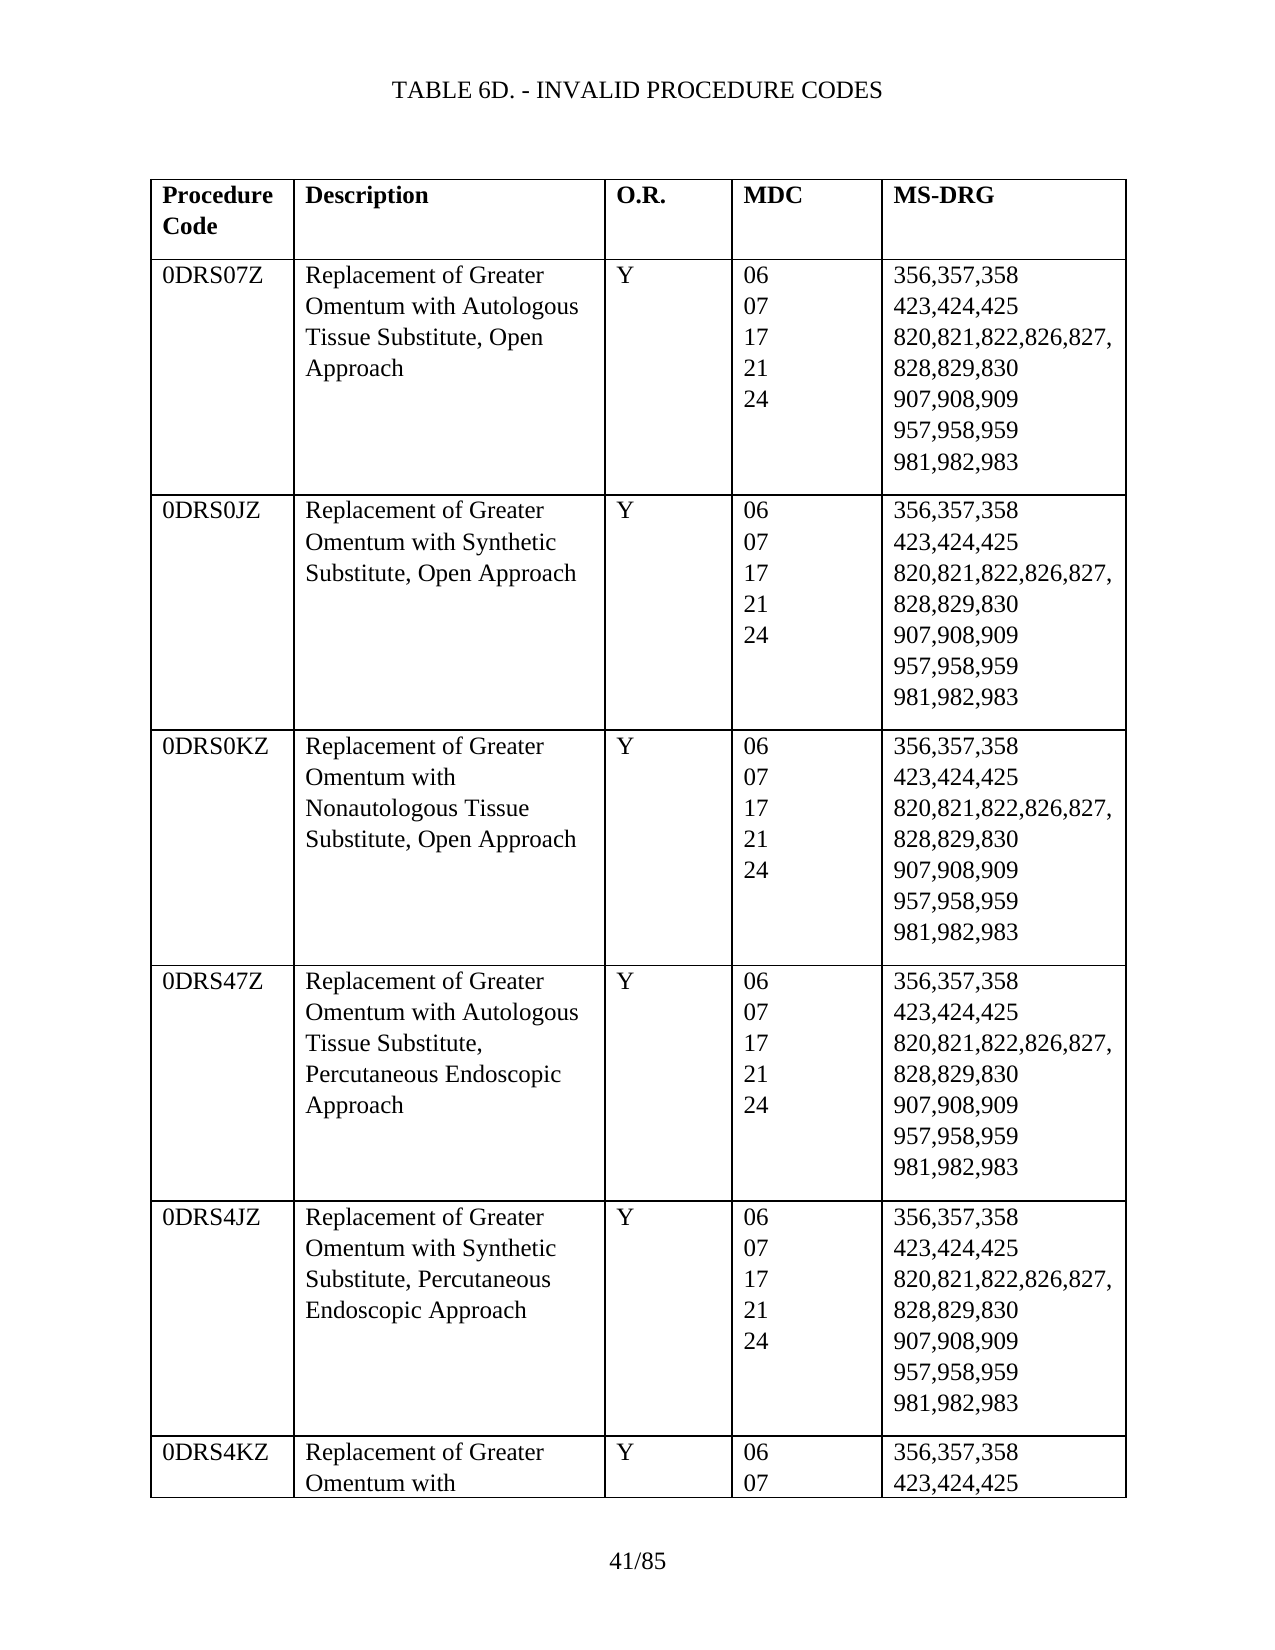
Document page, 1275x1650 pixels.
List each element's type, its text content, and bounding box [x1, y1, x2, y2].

table_cell 06 07 17 21 24 [733, 966, 881, 1200]
table_cell 0DRS47Z [152, 966, 293, 1200]
table_cell 06 07 17 21 24 [733, 496, 881, 729]
table_cell 0DRS0KZ [152, 731, 293, 965]
table_cell Y [606, 1437, 731, 1497]
table_cell Replacement of Greater Omentum with Autologous Tissue Substitute, Open Approach [295, 260, 604, 494]
table_cell 0DRS07Z [152, 260, 293, 494]
table_header MS-DRG [883, 180, 1125, 259]
table_cell 0DRS4JZ [152, 1202, 293, 1435]
table_cell 0DRS0JZ [152, 496, 293, 729]
table_header MDC [733, 180, 881, 259]
table_cell 06 07 17 21 24 [733, 1202, 881, 1435]
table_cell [883, 1437, 1125, 1497]
table_cell Y [606, 731, 731, 965]
table_cell 06 07 17 21 24 [733, 1437, 881, 1497]
table_header O.R. [606, 180, 731, 259]
table_cell Y [606, 260, 731, 494]
table_cell 356,357,358 423,424,425 820,821,822,826,827,828,829,830 907,908,909 957,958,959 981,982,983 [883, 731, 1125, 965]
table_header Description [295, 180, 604, 259]
table_cell Y [606, 966, 731, 1200]
table_cell 06 07 17 21 24 [733, 731, 881, 965]
table_cell 356,357,358 423,424,425 820,821,822,826,827,828,829,830 907,908,909 957,958,959 981,982,983 [883, 966, 1125, 1200]
table_cell 0DRS4KZ [152, 1437, 293, 1497]
table_cell Replacement of Greater Omentum with Nonautologous Tissue Substitute, Open Approach [295, 731, 604, 965]
table_cell Replacement of Greater Omentum with Synthetic Substitute, Open Approach [295, 496, 604, 729]
table_header Procedure Code [152, 180, 293, 259]
table_cell 06 07 17 21 24 [733, 260, 881, 494]
table_cell 356,357,358 423,424,425 820,821,822,826,827,828,829,830 907,908,909 957,958,959 981,982,983 [883, 260, 1125, 494]
table_cell 356,357,358 423,424,425 820,821,822,826,827,828,829,830 907,908,909 957,958,959 981,982,983 [883, 1202, 1125, 1435]
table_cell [295, 1437, 604, 1497]
table_cell Y [606, 1202, 731, 1435]
table_cell 356,357,358 423,424,425 820,821,822,826,827,828,829,830 907,908,909 957,958,959 981,982,983 [883, 496, 1125, 729]
table_cell Y [606, 496, 731, 729]
table_cell Replacement of Greater Omentum with Autologous Tissue Substitute, Percutaneous Endoscopic Approach [295, 966, 604, 1200]
table_cell Replacement of Greater Omentum with Synthetic Substitute, Percutaneous Endoscopic Approach [295, 1202, 604, 1435]
